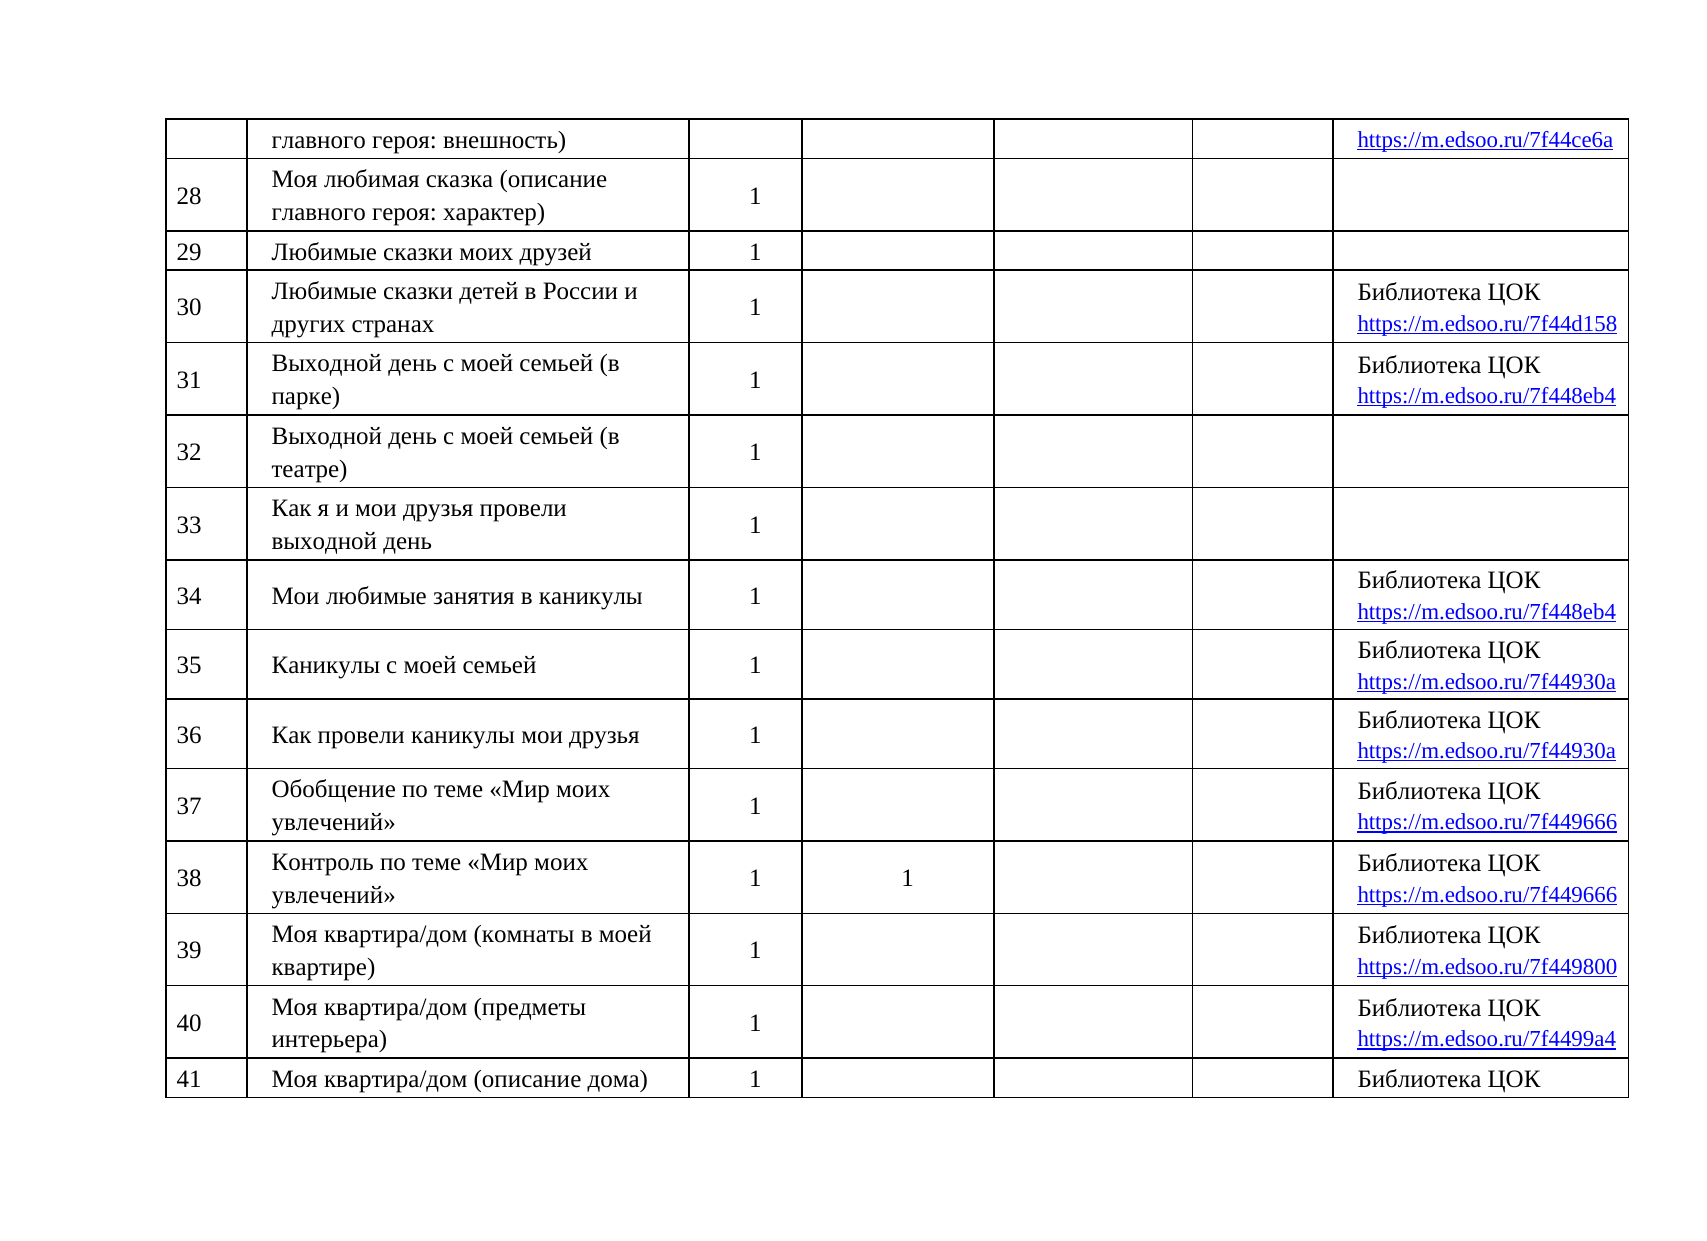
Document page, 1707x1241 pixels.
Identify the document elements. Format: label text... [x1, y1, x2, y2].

table_cell [803, 1059, 993, 1097]
table_cell [1193, 488, 1332, 559]
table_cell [248, 1059, 688, 1097]
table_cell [248, 120, 688, 157]
table_cell 1 [690, 914, 801, 985]
table_cell [1193, 416, 1332, 486]
table_cell 30 [167, 271, 246, 342]
table_cell 1 [690, 416, 801, 486]
table_cell [1334, 232, 1628, 269]
table_cell Моя квартира/дом (комнаты в моей квартире) [248, 914, 688, 985]
table_cell 1 [690, 488, 801, 559]
table_cell [1193, 914, 1332, 985]
table_cell [995, 700, 1192, 768]
table_cell 41 [167, 1059, 246, 1097]
table_cell Библиотека ЦОК https://m.edsoo.ru/7f4499a4 [1334, 986, 1628, 1057]
table_cell Контроль по теме «Мир моих увлечений» [248, 842, 688, 912]
table_cell 27 [167, 120, 246, 157]
table_cell [995, 769, 1192, 840]
table_cell [995, 1059, 1192, 1097]
table_cell Библиотека ЦОК https://m.edsoo.ru/7f44930a [1334, 630, 1628, 698]
table_cell Библиотека ЦОК https://m.edsoo.ru/7f44930a [1334, 700, 1628, 768]
table_cell [995, 232, 1192, 269]
table_cell Библиотека ЦОК https://m.edsoo.ru/7f449800 [1334, 914, 1628, 985]
table_cell [803, 914, 993, 985]
table_cell [1193, 630, 1332, 698]
table_cell [1193, 232, 1332, 269]
table_cell [803, 986, 993, 1057]
table_cell [803, 769, 993, 840]
table_cell 1 [690, 842, 801, 912]
table_cell 1 [690, 561, 801, 628]
table_cell 40 [167, 986, 246, 1057]
table_cell [803, 561, 993, 628]
table_cell Библиотека ЦОК https://m.edsoo.ru/7f448eb4 [1334, 343, 1628, 414]
table_cell [1193, 343, 1332, 414]
table_cell 31 [167, 343, 246, 414]
table_cell Как провели каникулы мои друзья [248, 700, 688, 768]
table_cell [803, 343, 993, 414]
table_cell 37 [167, 769, 246, 840]
table_cell [995, 159, 1192, 230]
table_cell [995, 343, 1192, 414]
table_cell Библиотека ЦОК https://m.edsoo.ru/7f449666 [1334, 842, 1628, 912]
table_cell 35 [167, 630, 246, 698]
table_cell [1193, 1059, 1332, 1097]
table_cell [803, 488, 993, 559]
table_cell 1 [690, 1059, 801, 1097]
table_cell [803, 120, 993, 157]
table_cell [1334, 159, 1628, 230]
table_cell [1193, 842, 1332, 912]
table_cell [995, 914, 1192, 985]
table_cell [1193, 986, 1332, 1057]
table_cell 1 [690, 769, 801, 840]
table_cell [803, 416, 993, 486]
table_cell 1 [690, 120, 801, 157]
table_cell Библиотека ЦОК https://m.edsoo.ru/7f449666 [1334, 769, 1628, 840]
table_cell [1193, 271, 1332, 342]
table_cell 34 [167, 561, 246, 628]
table_cell [995, 630, 1192, 698]
table_cell 38 [167, 842, 246, 912]
table_cell 28 [167, 159, 246, 230]
table_cell [995, 120, 1192, 157]
table_cell [1193, 700, 1332, 768]
table_cell 1 [690, 271, 801, 342]
table_cell 32 [167, 416, 246, 486]
table_cell [995, 416, 1192, 486]
table_cell [995, 842, 1192, 912]
table_cell [803, 700, 993, 768]
table_cell 1 [690, 986, 801, 1057]
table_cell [1334, 1059, 1628, 1097]
table_cell Моя квартира/дом (предметы интерьера) [248, 986, 688, 1057]
table_cell Выходной день с моей семьей (в театре) [248, 416, 688, 486]
table_cell Каникулы с моей семьей [248, 630, 688, 698]
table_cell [1334, 120, 1628, 157]
table_cell 1 [803, 842, 993, 912]
table_cell Любимые сказки детей в России и других странах [248, 271, 688, 342]
table_cell 1 [690, 700, 801, 768]
table_cell Как я и мои друзья провели выходной день [248, 488, 688, 559]
table_cell [803, 630, 993, 698]
table_cell Обобщение по теме «Мир моих увлечений» [248, 769, 688, 840]
table_cell [995, 271, 1192, 342]
table_cell [995, 561, 1192, 628]
table_cell [803, 159, 993, 230]
table_cell [995, 488, 1192, 559]
table_cell Выходной день с моей семьей (в парке) [248, 343, 688, 414]
table_cell [803, 232, 993, 269]
table_cell [1334, 488, 1628, 559]
table_cell 1 [690, 232, 801, 269]
table_cell [1334, 416, 1628, 486]
table_cell 29 [167, 232, 246, 269]
table_cell 36 [167, 700, 246, 768]
table_cell [1193, 120, 1332, 157]
table_cell 1 [690, 343, 801, 414]
table_cell Моя любимая сказка (описание главного героя: характер) [248, 159, 688, 230]
table_cell 39 [167, 914, 246, 985]
table_cell 1 [690, 159, 801, 230]
table_cell [1193, 561, 1332, 628]
table_cell [995, 986, 1192, 1057]
table_cell [803, 271, 993, 342]
table_cell [1193, 159, 1332, 230]
table_cell Мои любимые занятия в каникулы [248, 561, 688, 628]
table_cell [1193, 769, 1332, 840]
table_cell Библиотека ЦОК https://m.edsoo.ru/7f448eb4 [1334, 561, 1628, 628]
table_cell 33 [167, 488, 246, 559]
table_cell 1 [690, 630, 801, 698]
table_cell Библиотека ЦОК https://m.edsoo.ru/7f44d158 [1334, 271, 1628, 342]
table_cell Любимые сказки моих друзей [248, 232, 688, 269]
